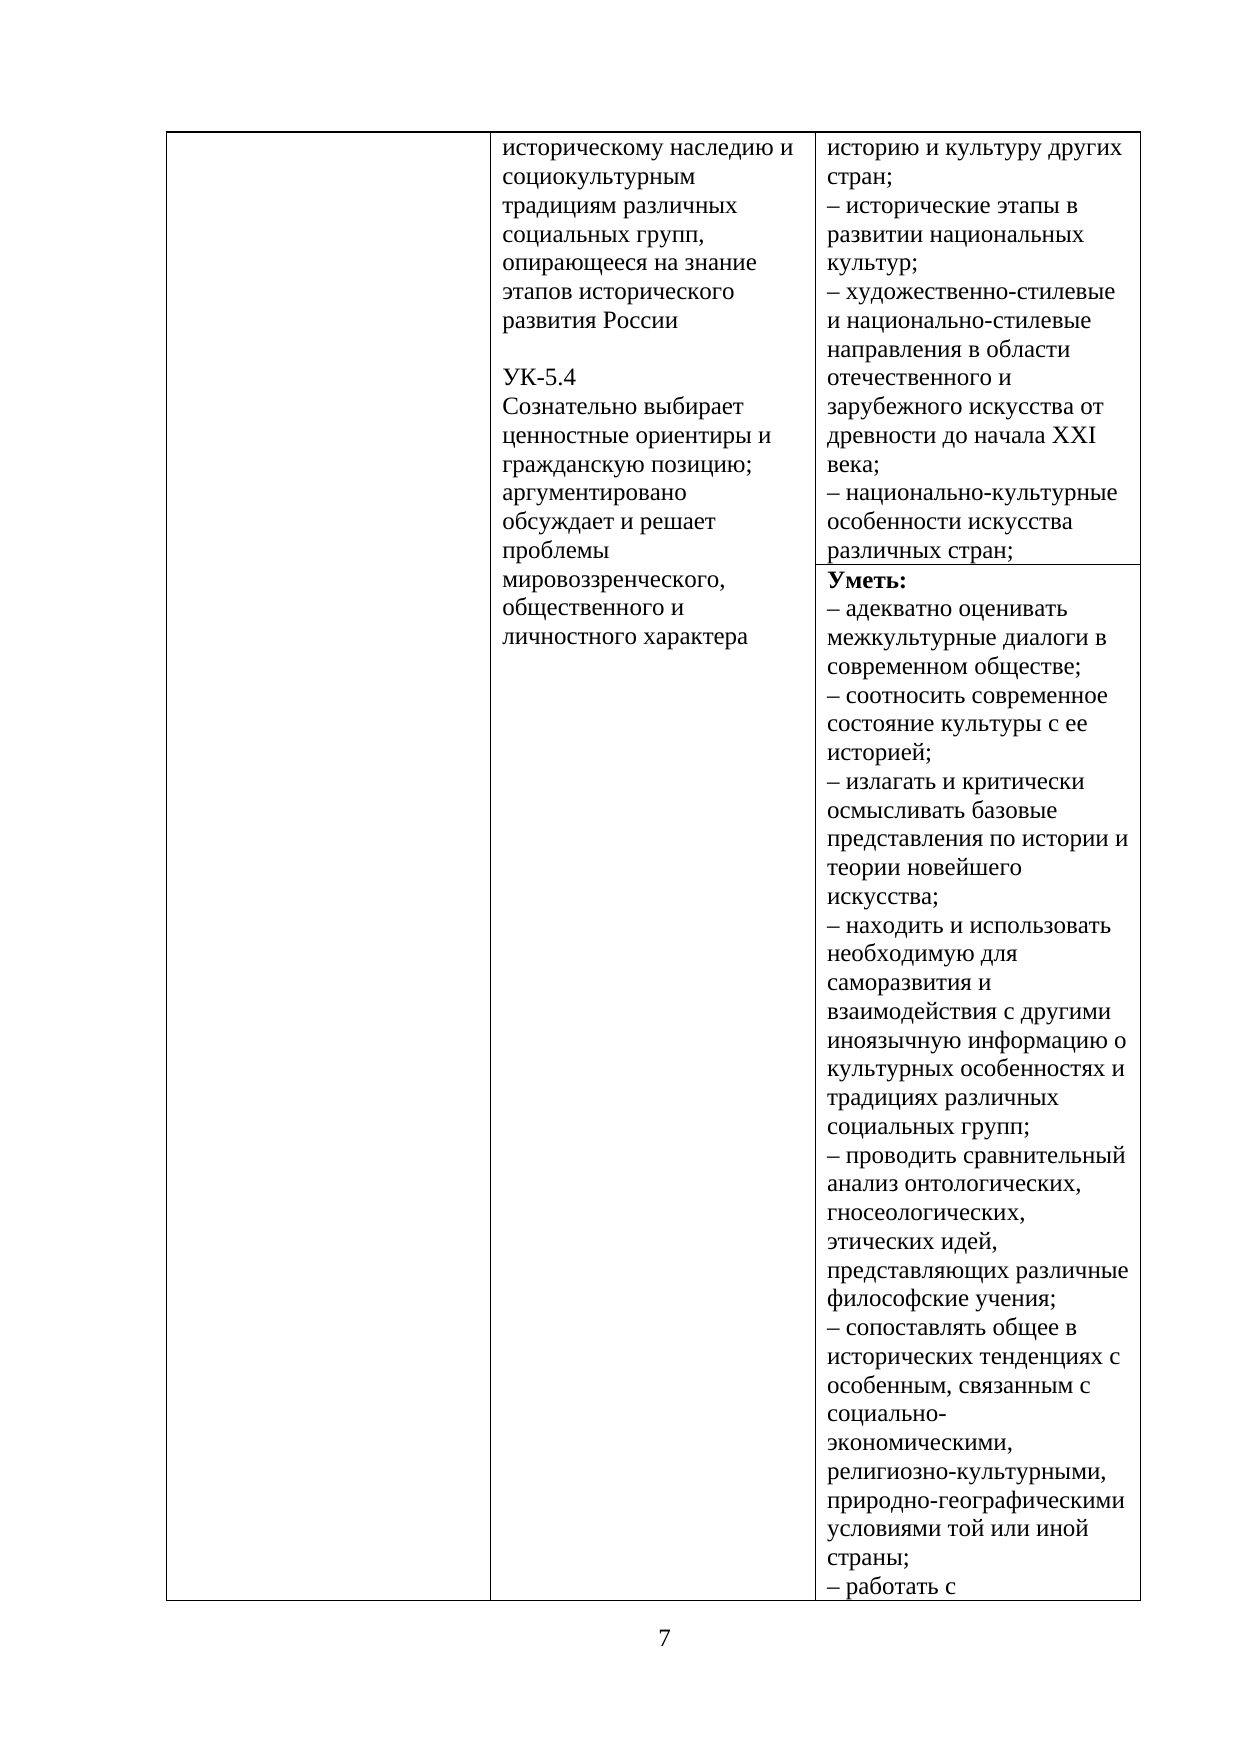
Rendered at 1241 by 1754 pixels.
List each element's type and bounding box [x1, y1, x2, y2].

table_cell [491, 133, 815, 1600]
table_cell [167, 133, 490, 1600]
table_cell [816, 565, 1140, 1600]
table_cell [816, 133, 1140, 564]
